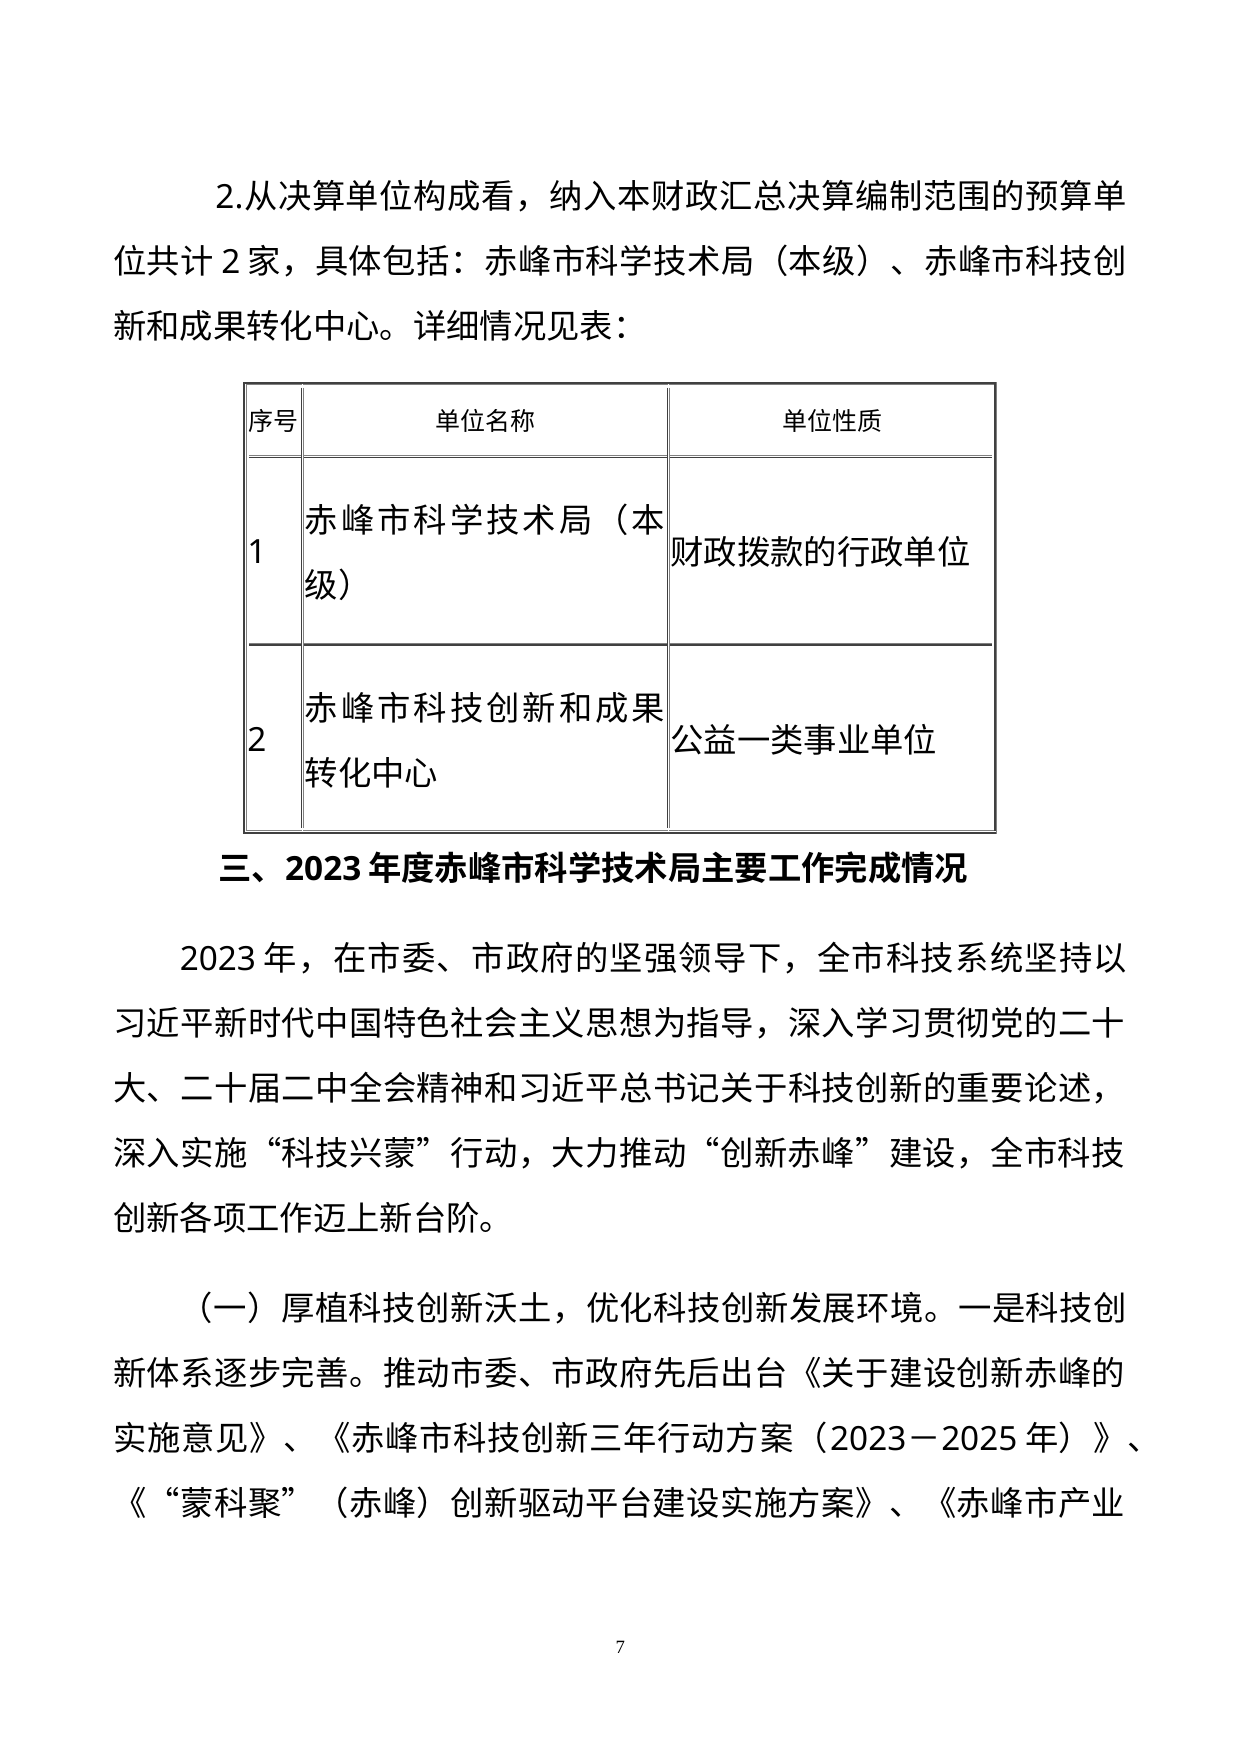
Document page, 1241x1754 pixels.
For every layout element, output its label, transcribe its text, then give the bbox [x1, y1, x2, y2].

table_cell 赤峰市科学技术局（本级） [304, 458, 667, 643]
table_header 单位名称 [302, 384, 668, 455]
table_cell 2 [247, 643, 302, 830]
text 2.从决算单位构成看，纳入本财政汇总决算编制范围的预算单位共计2家，具体包括：赤峰市科学技术局（本级）、赤峰市科技创新和成果转化中心。详细情况见表： [113, 162, 1127, 357]
table_cell 公益一类事业单位 [668, 643, 994, 830]
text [113, 1274, 1127, 1534]
table_header 序号 [247, 385, 302, 455]
table_cell 赤峰市科技创新和成果转化中心 [302, 643, 668, 830]
table_cell 财政拨款的行政单位 [670, 455, 994, 643]
table_header 单位性质 [668, 385, 994, 455]
table_cell 1 [247, 455, 301, 643]
text 2023年，在市委、市政府的坚强领导下，全市科技系统坚持以习近平新时代中国特色社会主义思想为指导，深入学习贯彻党的二十大、二十届二中全会精神和习近平总书记关于科技创新的重要论述，深入实施“科技兴蒙”行动，大力推动“创新赤峰”建设，全市科技创新各项工作迈上新台阶。 [113, 924, 1127, 1249]
text 三、2023年度赤峰市科学技术局主要工作完成情况 [113, 834, 1127, 899]
